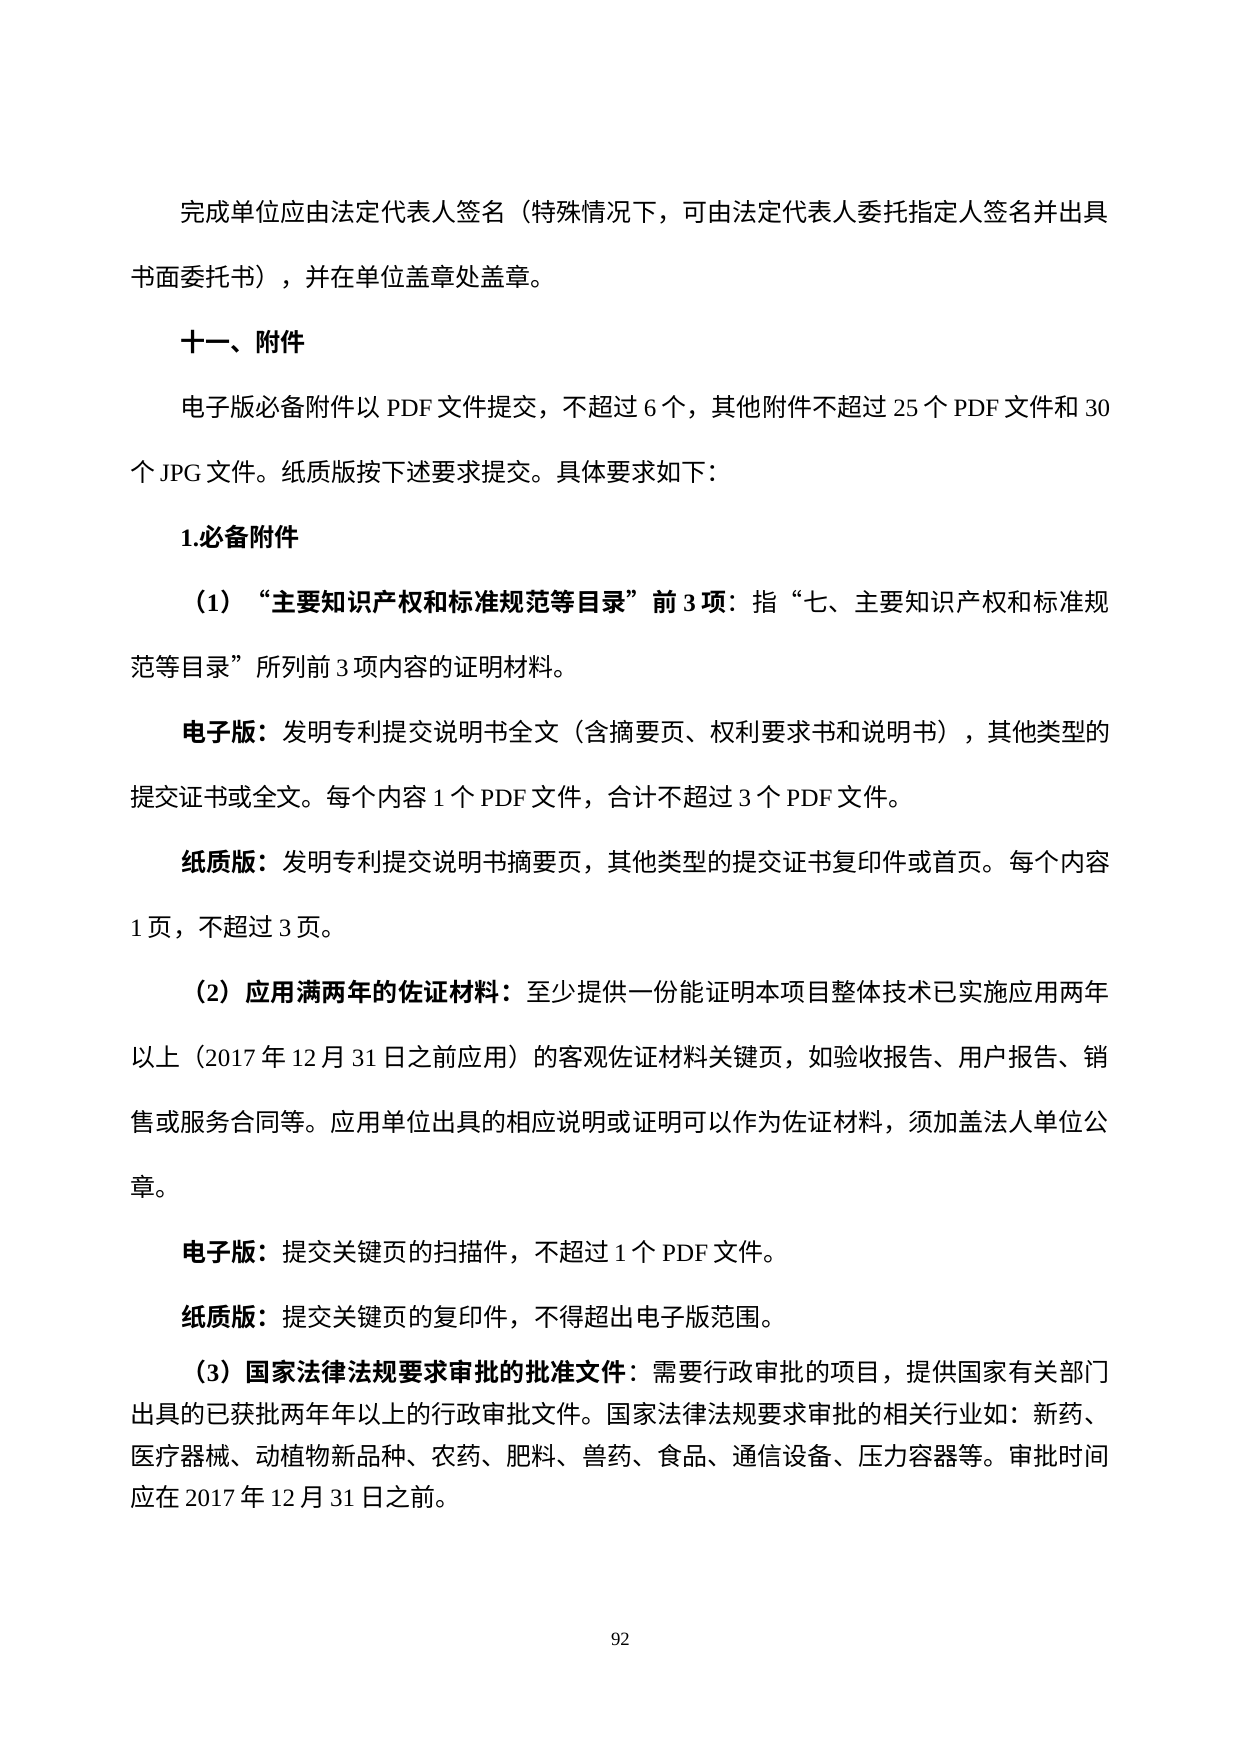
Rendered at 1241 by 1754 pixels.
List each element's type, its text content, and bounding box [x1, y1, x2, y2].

text 纸质版：提交关键页的复印件，不得超出电子版范围。 [130, 1283, 1110, 1348]
text 完成单位应由法定代表人签名（特殊情况下，可由法定代表人委托指定人签名并出具书面委托书），并在单位盖章处盖章。 [130, 178, 1110, 308]
text （2）应用满两年的佐证材料：至少提供一份能证明本项目整体技术已实施应用两年以上（2017年12月31日之前应用）的客观佐证材料关键页，如验收报告、用户报告、销售或服务合同等。应用单位出具的相应说明或证明可以作为佐证材料，须加盖法人单位公章。 [130, 958, 1110, 1218]
text 电子版：提交关键页的扫描件，不超过1个PDF文件。 [130, 1218, 1110, 1283]
text 十一、附件 [130, 308, 1110, 373]
text （1）“主要知识产权和标准规范等目录”前3项：指“七、主要知识产权和标准规范等目录”所列前3项内容的证明材料。 [130, 568, 1110, 698]
text 电子版：发明专利提交说明书全文（含摘要页、权利要求书和说明书），其他类型的提交证书或全文。每个内容1个PDF文件，合计不超过3个PDF文件。 [130, 698, 1110, 828]
text 1.必备附件 [130, 503, 1110, 568]
text 纸质版：发明专利提交说明书摘要页，其他类型的提交证书复印件或首页。每个内容1页，不超过3页。 [130, 828, 1110, 958]
text （3）国家法律法规要求审批的批准文件：需要行政审批的项目，提供国家有关部门出具的已获批两年年以上的行政审批文件。国家法律法规要求审批的相关行业如：新药、医疗器械、动植物新品种、农药、肥料、兽药、食品、通信设备、压力容器等。审批时间应在2017年12月31日之前。 [130, 1348, 1110, 1515]
text 电子版必备附件以PDF文件提交，不超过6个，其他附件不超过25个PDF文件和30个JPG文件。纸质版按下述要求提交。具体要求如下： [130, 373, 1110, 503]
